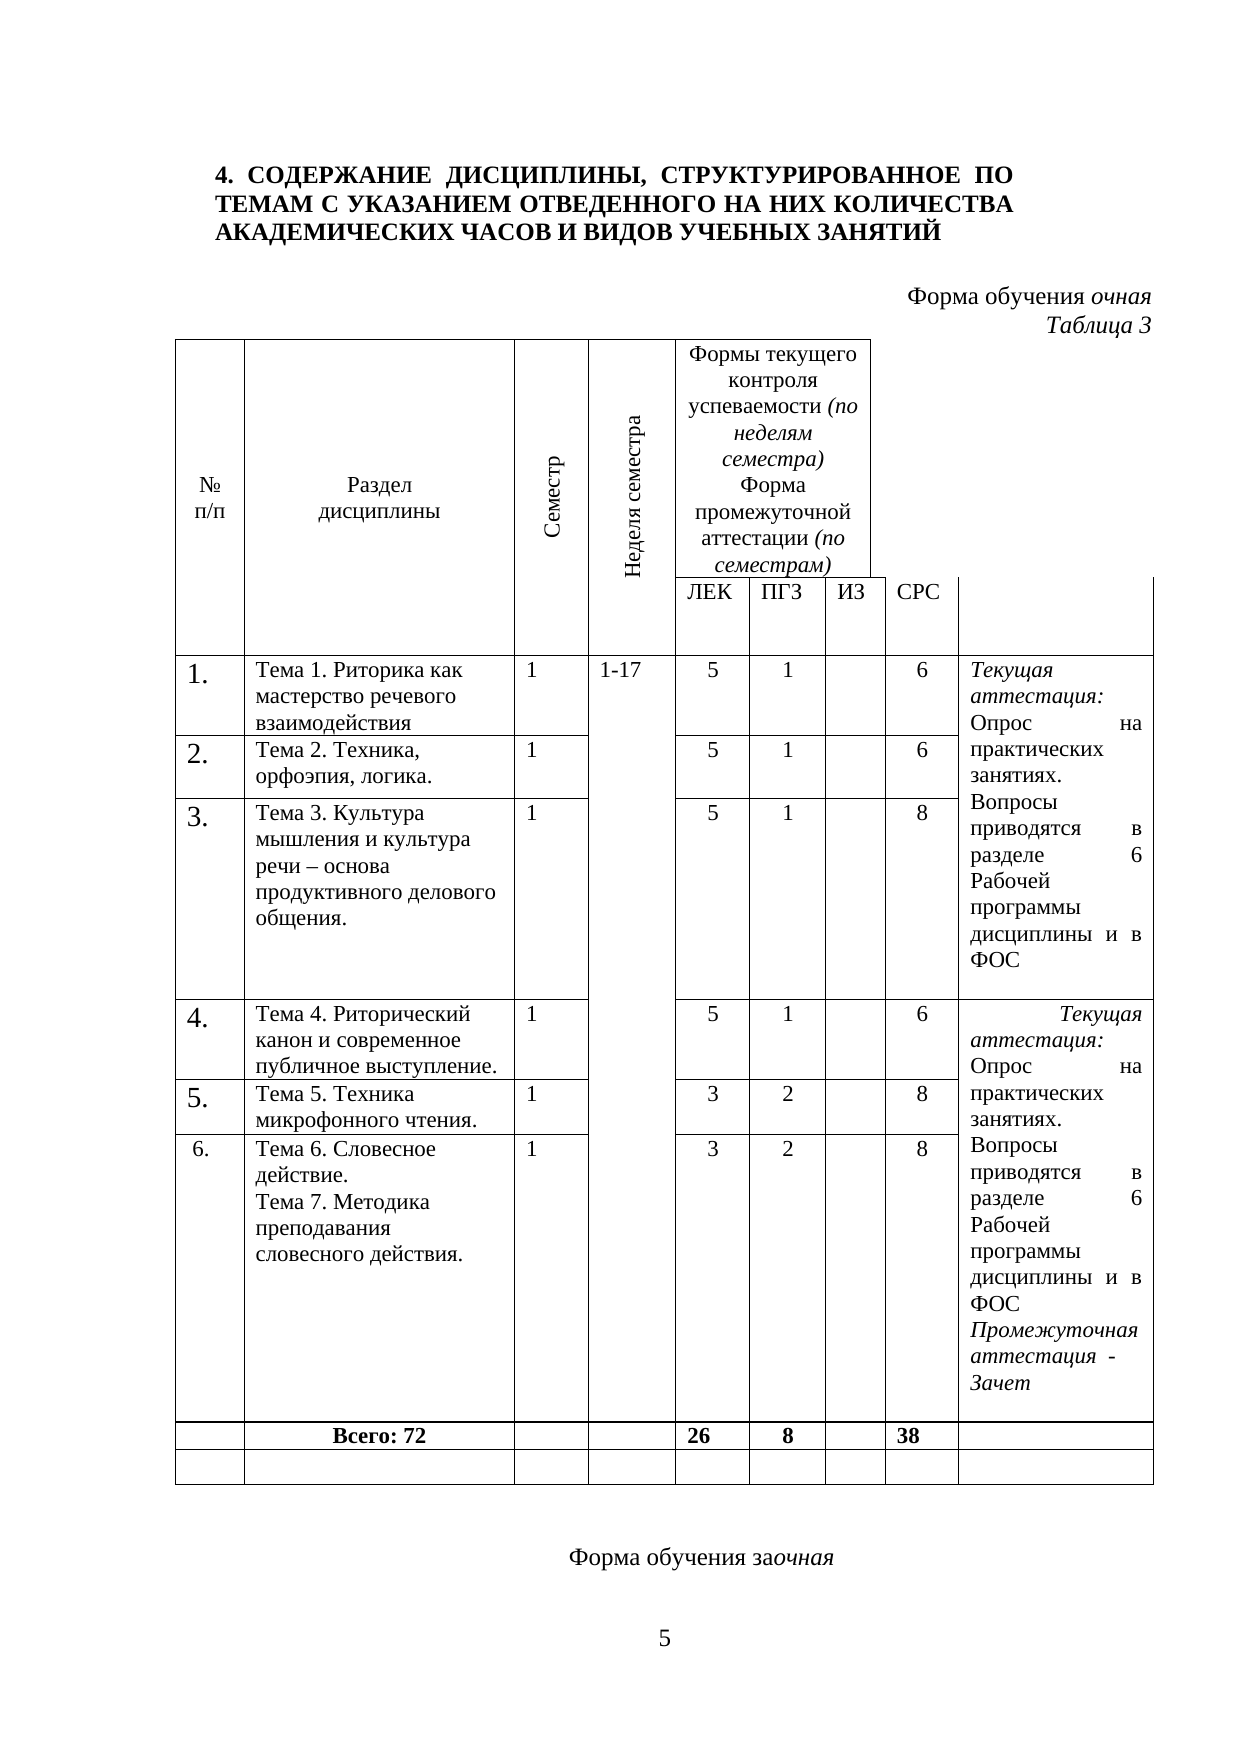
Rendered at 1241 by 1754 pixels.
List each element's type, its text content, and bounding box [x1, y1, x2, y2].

table_cell 1 [750, 656, 825, 735]
table_cell 6 [886, 1000, 958, 1079]
table_cell 1-17 [589, 656, 675, 1421]
table_cell [176, 799, 244, 999]
table_cell 5 [676, 656, 749, 735]
table_cell 1 [515, 1080, 588, 1134]
table_cell 1 [515, 736, 588, 798]
table_cell [176, 736, 244, 798]
table_cell 8 [886, 1135, 958, 1421]
table_cell [826, 1450, 885, 1483]
table_cell [826, 1080, 885, 1134]
table_cell 8 [750, 1423, 825, 1449]
table_cell [176, 1000, 244, 1079]
table_header Неделя семестра [589, 340, 675, 655]
table_cell 1 [515, 1135, 588, 1421]
table_cell 2 [750, 1080, 825, 1134]
table_cell ЛЕК [676, 578, 749, 655]
table_cell [515, 1423, 588, 1449]
text Форма обучения заочная [251, 1542, 1152, 1571]
table_cell Тема 2. Техника, орфоэпия, логика. [245, 736, 514, 798]
table_cell 1 [515, 1000, 588, 1079]
table_cell [959, 577, 1153, 655]
table_cell [750, 1450, 825, 1483]
table_cell 5 [676, 736, 749, 798]
table_cell 38 [886, 1423, 958, 1449]
table_cell 1 [515, 656, 588, 735]
table_cell Текущая аттестация: Опрос на практических занятиях. Вопросы приводятся в разделе 6 Рабочей программы дисциплины и в ФОС Промежуточная аттестация - Зачет [959, 1000, 1153, 1421]
table_cell Тема 4. Риторический канон и современное публичное выступление. [245, 1000, 514, 1079]
table_cell 8 [886, 799, 958, 999]
table_cell [886, 1450, 958, 1483]
table_cell 1 [750, 736, 825, 798]
table_cell [589, 1423, 675, 1449]
text Форма обучения очная [251, 281, 1152, 310]
table_cell Всего: 72 [245, 1423, 514, 1449]
table_cell Тема 6. Словесное действие. Тема 7. Методика преподавания словесного действия. [245, 1135, 514, 1421]
table_cell ПГЗ [750, 578, 825, 655]
table_cell [826, 1135, 885, 1421]
table_header № п/п [176, 340, 244, 655]
table_header Семестр [515, 340, 588, 655]
table_cell [959, 1450, 1153, 1483]
text 4. СОДЕРЖАНИЕ ДИСЦИПЛИНЫ, СТРУКТУРИРОВАННОЕ ПО ТЕМАМ С УКАЗАНИЕМ ОТВЕДЕННОГО НА НИХ КОЛИЧЕСТВА АКАДЕМИЧЕСКИХ ЧАСОВ И ВИДОВ УЧЕБНЫХ ЗАНЯТИЙ [215, 160, 1014, 246]
table_cell 5 [676, 799, 749, 999]
table_cell [826, 1423, 885, 1449]
table_cell [176, 656, 244, 735]
table_cell 3 [676, 1135, 749, 1421]
table_cell ИЗ [826, 578, 885, 655]
table_cell [176, 1423, 244, 1449]
table_cell Тема 3. Культура мышления и культура речи – основа продуктивного делового общения. [245, 799, 514, 999]
table_cell 2 [750, 1135, 825, 1421]
table_cell 1 [515, 799, 588, 999]
table_cell [589, 1450, 675, 1483]
table_cell [959, 1423, 1153, 1449]
table_cell [826, 736, 885, 798]
table_header Формы текущего контроля успеваемости (по неделям семестра) Форма промежуточной аттестации (по семестрам) [676, 340, 870, 577]
text Таблица 3 [251, 310, 1152, 339]
table_cell 6 [886, 736, 958, 798]
table_cell 1 [750, 1000, 825, 1079]
table_header Раздел дисциплины [245, 340, 514, 655]
table_cell 1 [750, 799, 825, 999]
table_cell СРС [886, 577, 958, 655]
table_cell [826, 1000, 885, 1079]
table_cell 6 [886, 656, 958, 735]
table_cell Тема 1. Риторика как мастерство речевого взаимодействия [245, 656, 514, 735]
table_cell [515, 1450, 588, 1483]
table_cell [826, 799, 885, 999]
table_cell [676, 1450, 749, 1483]
table_cell 8 [886, 1080, 958, 1134]
table_cell 6. [176, 1135, 244, 1421]
table_cell [245, 1450, 514, 1483]
table_cell 5 [676, 1000, 749, 1079]
table_cell [176, 1080, 244, 1134]
table_cell 26 [676, 1423, 749, 1449]
table_cell [826, 656, 885, 735]
table_cell 3 [676, 1080, 749, 1134]
table_cell [176, 1450, 244, 1483]
table_cell Тема 5. Техника микрофонного чтения. [245, 1080, 514, 1134]
table_cell Текущая аттестация: Опрос на практических занятиях. Вопросы приводятся в разделе 6 Рабочей программы дисциплины и в ФОС [959, 656, 1153, 999]
